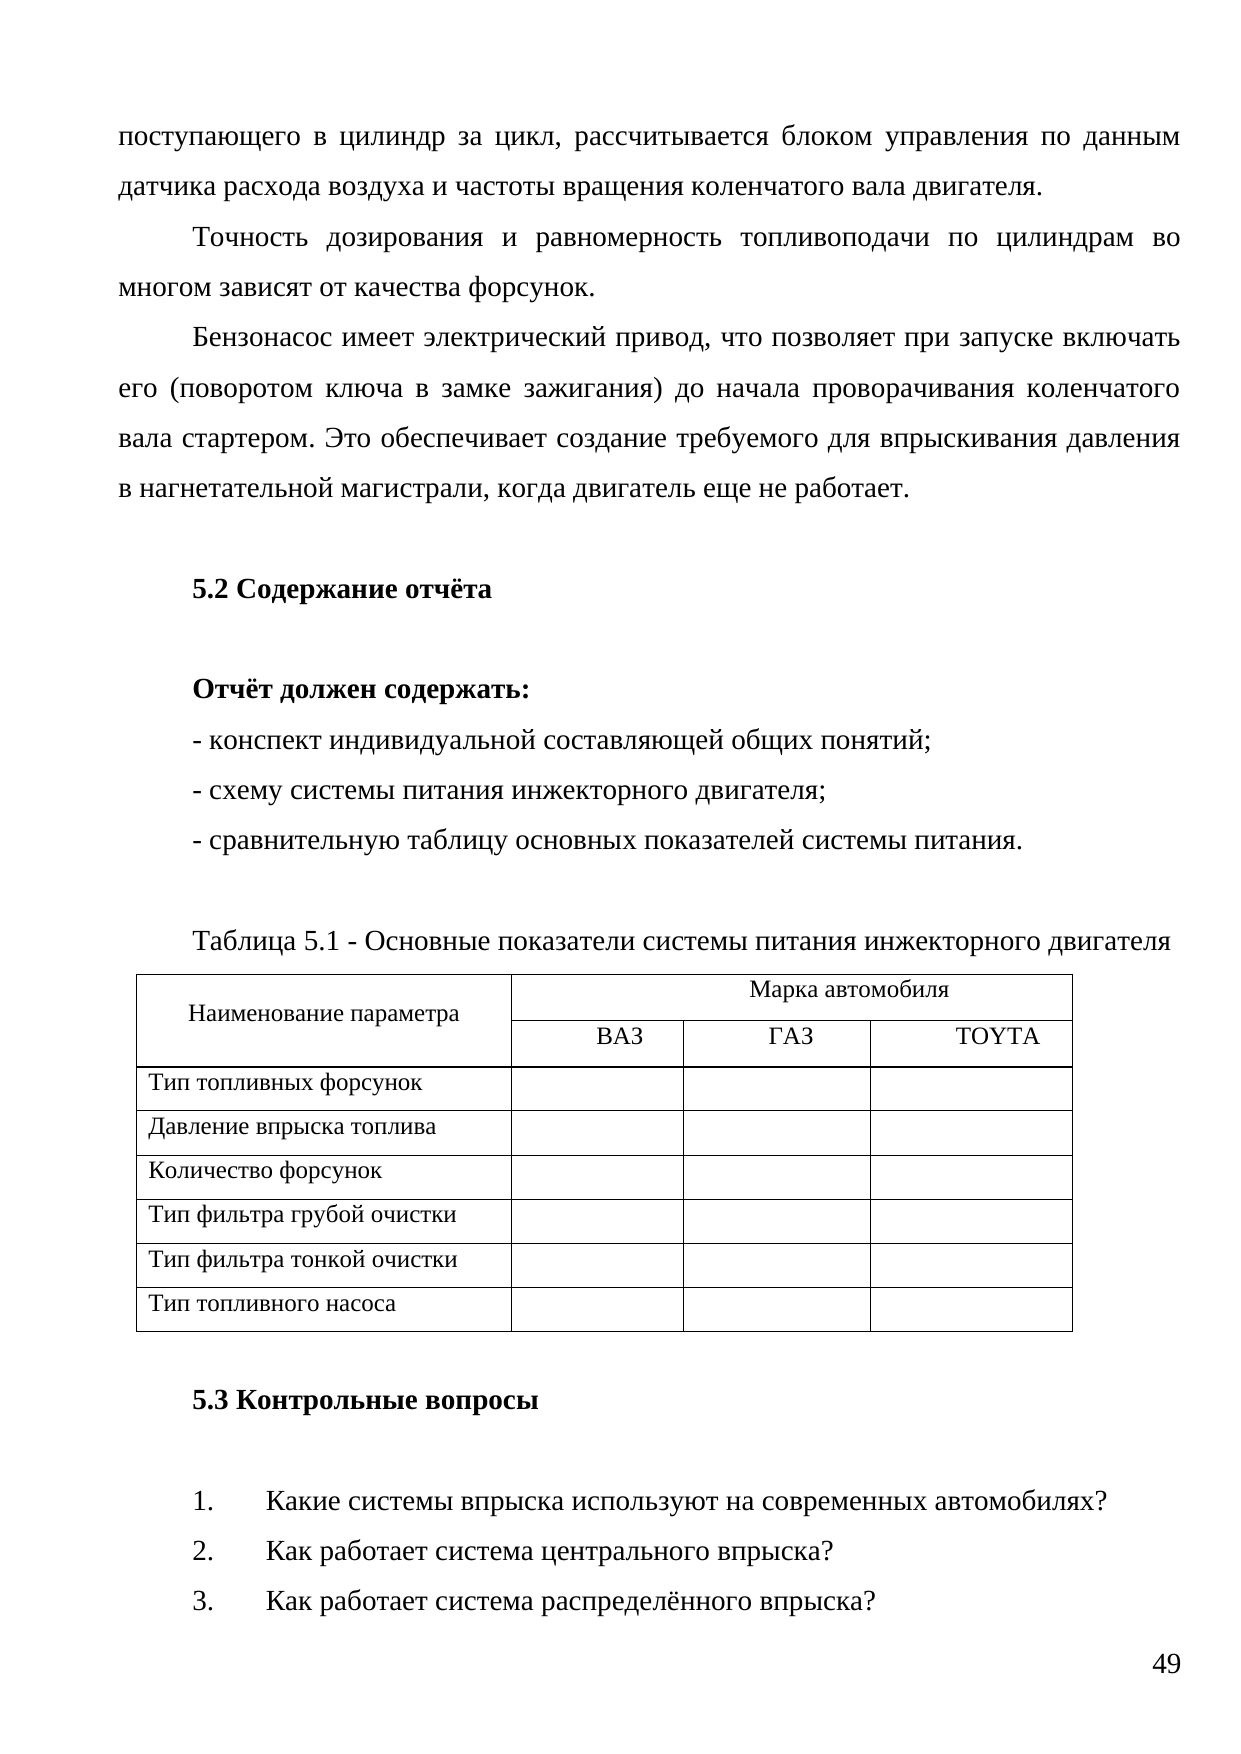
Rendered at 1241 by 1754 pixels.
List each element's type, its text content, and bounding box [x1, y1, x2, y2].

table_cell [871, 1156, 1072, 1198]
table_cell [871, 1068, 1072, 1110]
table_cell [512, 1244, 683, 1287]
text - схему системы питания инжекторного двигателя; [118, 772, 1181, 806]
list Как работает система распределённого впрыска? [118, 1583, 1181, 1617]
text Отчёт должен содержать: [118, 672, 1181, 705]
text Таблица 5.1 - Основные показатели системы питания инжекторного двигателя [118, 923, 1181, 957]
table_cell ГАЗ [684, 1021, 870, 1066]
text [118, 118, 1181, 202]
table_cell [512, 1200, 683, 1243]
table_cell [684, 1068, 870, 1110]
list Какие системы впрыска используют на современных автомобилях? [118, 1483, 1181, 1516]
table_cell Тип топливных форсунок [137, 1068, 511, 1110]
table_cell [871, 1200, 1072, 1243]
subtitle Контрольные вопросы [118, 1382, 1181, 1416]
text Бензонасос имеет электрический привод, что позволяет при запуске включать его (поворотом ключа в замке зажигания) до начала проворачивания коленчатого вала стартером. Это обеспечивает создание требуемого для впрыскивания давления в нагнетательной магистрали, когда двигатель еще не работает. [118, 319, 1181, 504]
table_cell [871, 1111, 1072, 1154]
list Как работает система центрального впрыска? [118, 1533, 1181, 1567]
table_cell Тип фильтра грубой очистки [137, 1200, 511, 1243]
table_cell [684, 1200, 870, 1243]
table_cell Количество форсунок [137, 1156, 511, 1198]
table_cell [871, 1244, 1072, 1287]
table_cell ВАЗ [512, 1021, 683, 1066]
subtitle Содержание отчёта [118, 571, 1181, 604]
table_cell [512, 1068, 683, 1110]
table_cell [684, 1244, 870, 1287]
table_cell [512, 1156, 683, 1198]
table_cell [512, 1111, 683, 1154]
text - конспект индивидуальной составляющей общих понятий; [118, 722, 1181, 755]
table_header Наименование параметра [137, 975, 511, 1066]
table_cell Тип топливного насоса [137, 1288, 511, 1331]
table_cell Давление впрыска топлива [137, 1111, 511, 1154]
text - сравнительную таблицу основных показателей системы питания. [118, 822, 1181, 856]
table_cell Тип фильтра тонкой очистки [137, 1244, 511, 1287]
table_cell TOYTA [871, 1021, 1072, 1066]
table_cell [684, 1111, 870, 1154]
table_cell [871, 1288, 1072, 1331]
text Точность дозирования и равномерность топливоподачи по цилиндрам во многом зависят от качества форсунок. [118, 219, 1181, 303]
table_cell [512, 1288, 683, 1331]
table_cell [684, 1288, 870, 1331]
table_header Марка автомобиля [512, 975, 1072, 1020]
table_cell [684, 1156, 870, 1198]
